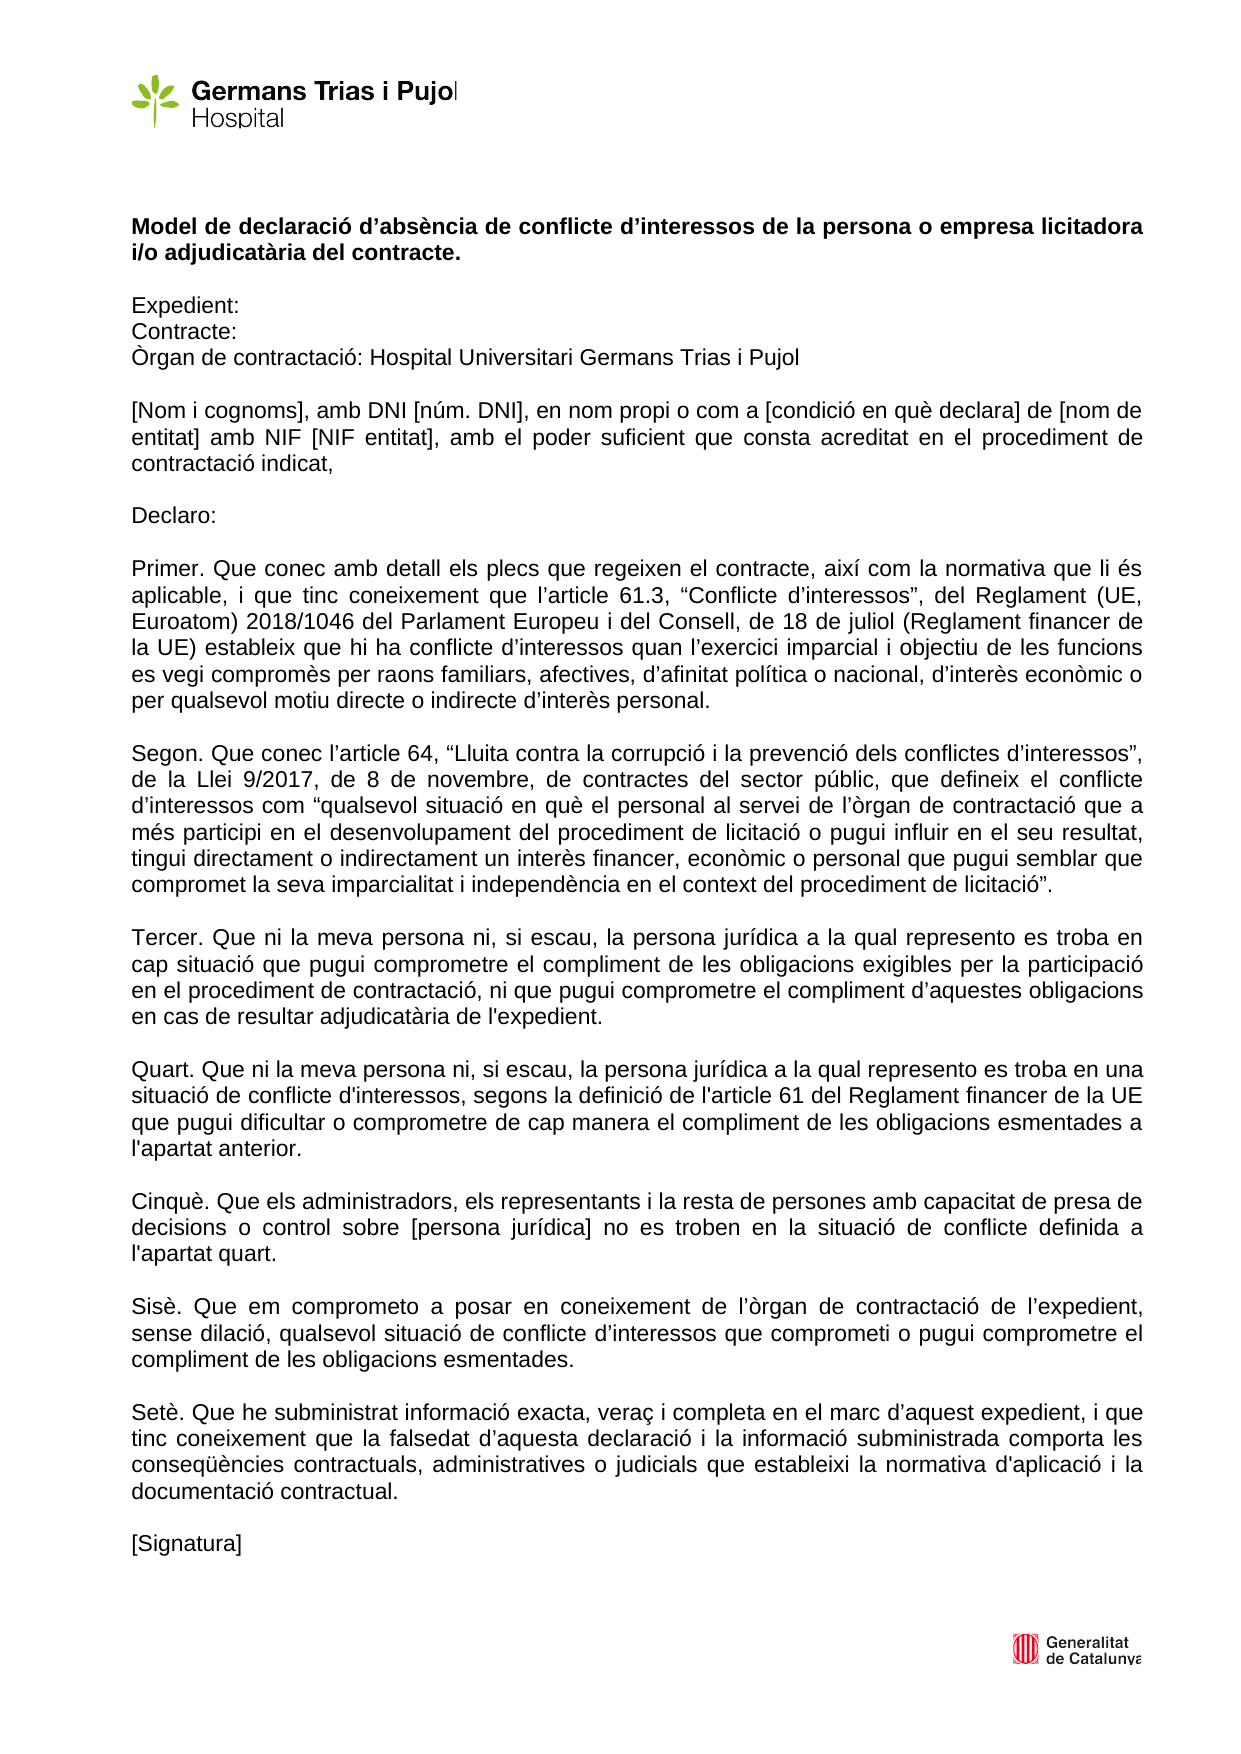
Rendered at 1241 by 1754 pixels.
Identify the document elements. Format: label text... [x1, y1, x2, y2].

text [Signatura] [131, 1530, 1144, 1557]
text Quart. Que ni la meva persona ni, si escau, la persona jurídica a la qual represento es troba en una situació de conflicte d'interessos, segons la definició de l'article 61 del Reglament financer de la UE que pugui dificultar o comprometre de cap manera el compliment de les obligacions esmentades a l'apartat anterior. [131, 1056, 1144, 1161]
text Tercer. Que ni la meva persona ni, si escau, la persona jurídica a la qual represento es troba en cap situació que pugui comprometre el compliment de les obligacions exigibles per la participació en el procediment de contractació, ni que pugui comprometre el compliment d’aquestes obligacions en cas de resultar adjudicatària de l'expedient. [131, 924, 1144, 1029]
text Setè. Que he subministrat informació exacta, veraç i completa en el marc d’aquest expedient, i que tinc coneixement que la falsedat d’aquesta declaració i la informació subministrada comporta les conseqüències contractuals, administratives o judicials que estableixi la normativa d'aplicació i la documentació contractual. [131, 1398, 1144, 1504]
text Model de declaració d’absència de conflicte d’interessos de la persona o empresa licitadora i/o adjudicatària del contracte. [131, 213, 1144, 265]
text Segon. Que conec l’article 64, “Lluita contra la corrupció i la prevenció dels conflictes d’interessos”, de la Llei 9/2017, de 8 de novembre, de contractes del sector públic, que defineix el conflicte d’interessos com “qualsevol situació en què el personal al servei de l’òrgan de contractació que a més participi en el desenvolupament del procediment de licitació o pugui influir en el seu resultat, tingui directament o indirectament un interès financer, econòmic o personal que pugui semblar que compromet la seva imparcialitat i independència en el context del procediment de licitació”. [131, 740, 1144, 898]
picture [131, 75, 456, 129]
picture [1012, 1633, 1141, 1665]
text Primer. Que conec amb detall els plecs que regeixen el contracte, així com la normativa que li és aplicable, i que tinc coneixement que l’article 61.3, “Conflicte d’interessos”, del Reglament (UE, Euroatom) 2018/1046 del Parlament Europeu i del Consell, de 18 de juliol (Reglament financer de la UE) estableix que hi ha conflicte d’interessos quan l’exercici imparcial i objectiu de les funcions es vegi compromès per raons familiars, afectives, d’afinitat política o nacional, d’interès econòmic o per qualsevol motiu directe o indirecte d’interès personal. [131, 555, 1144, 713]
text Cinquè. Que els administradors, els representants i la resta de persones amb capacitat de presa de decisions o control sobre [persona jurídica] no es troben en la situació de conflicte definida a l'apartat quart. [131, 1188, 1144, 1267]
text Contracte: [131, 318, 1144, 344]
text Declaro: [131, 502, 1144, 529]
text Expedient: [131, 292, 1144, 318]
text Sisè. Que em comprometo a posar en coneixement de l’òrgan de contractació de l’expedient, sense dilació, qualsevol situació de conflicte d’interessos que comprometi o pugui comprometre el compliment de les obligacions esmentades. [131, 1293, 1144, 1372]
text [Nom i cognoms], amb DNI [núm. DNI], en nom propi o com a [condició en què declara] de [nom de entitat] amb NIF [NIF entitat], amb el poder suficient que consta acreditat en el procediment de contractació indicat, [131, 397, 1144, 476]
text Òrgan de contractació: Hospital Universitari Germans Trias i Pujol [131, 344, 1144, 371]
